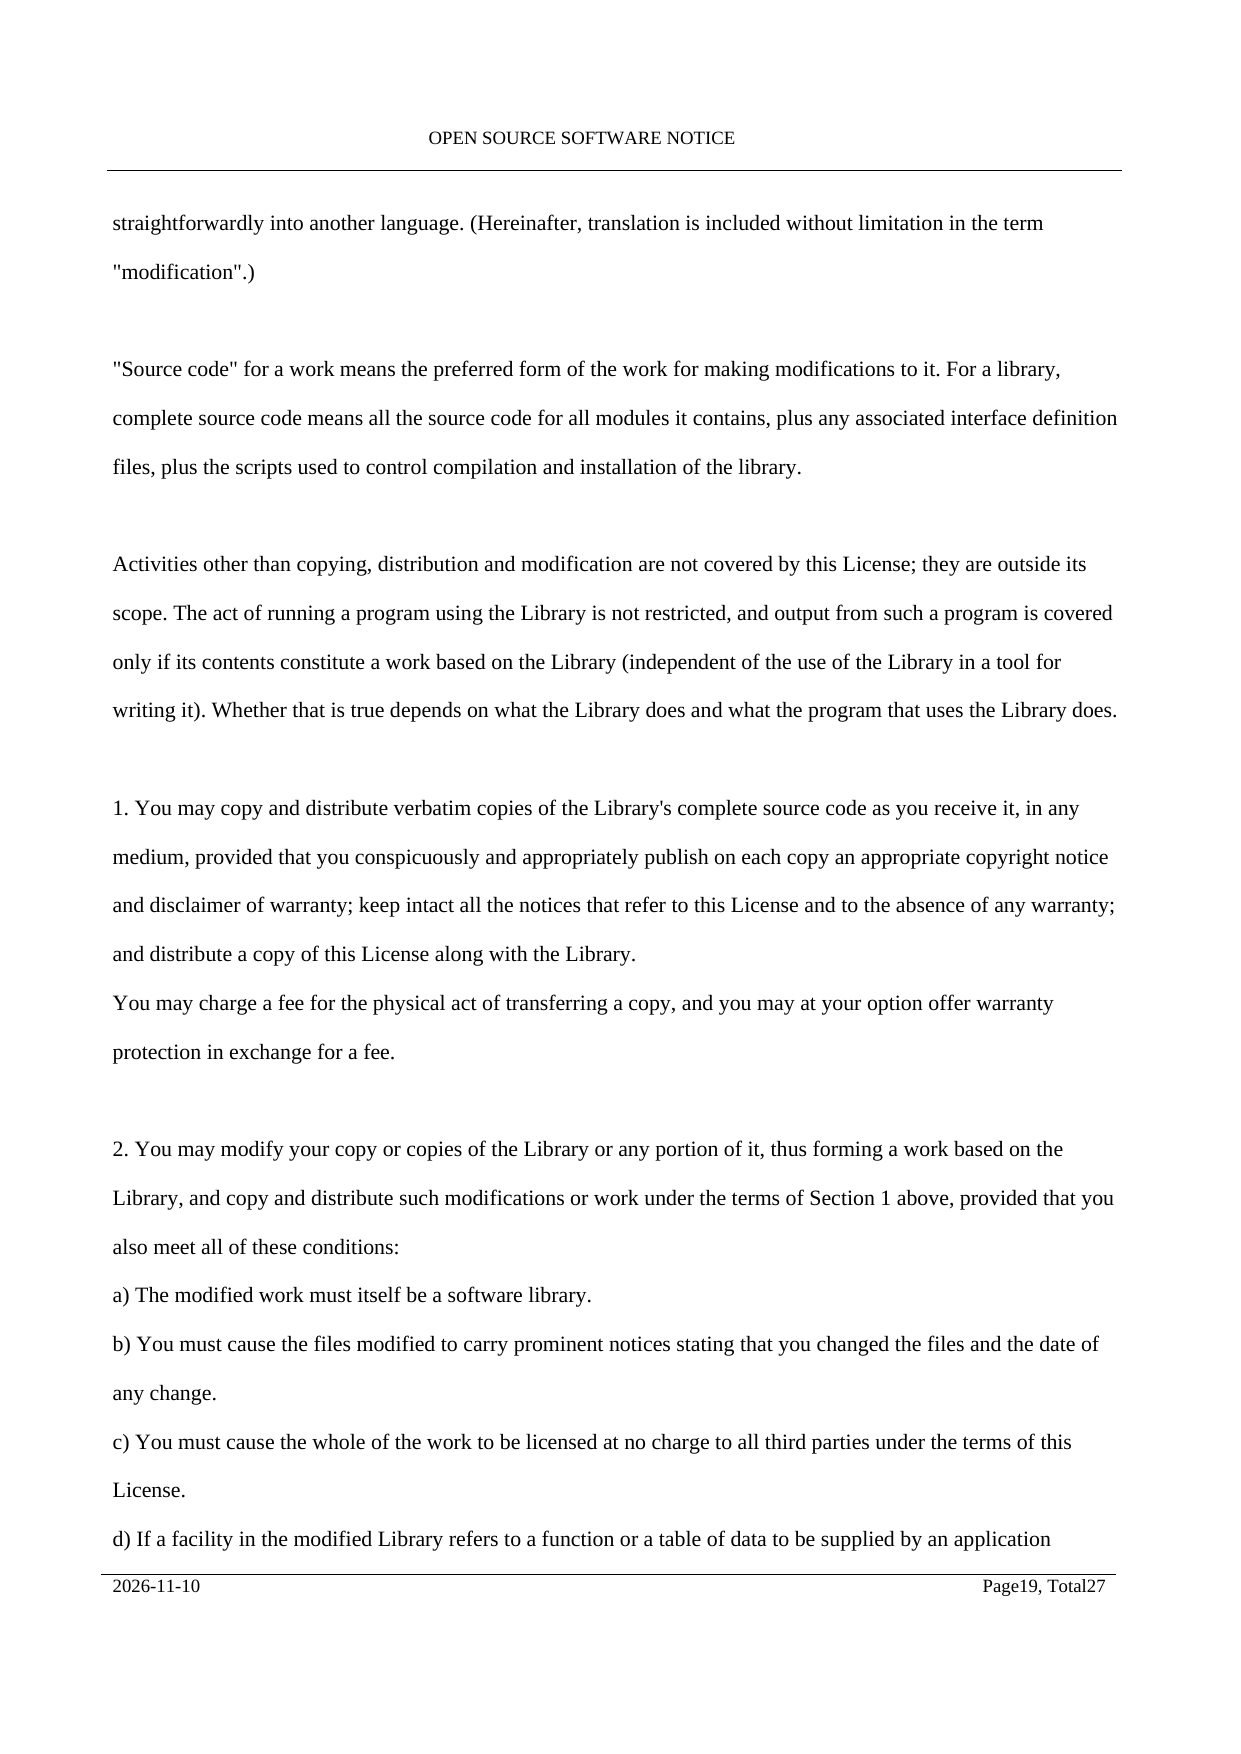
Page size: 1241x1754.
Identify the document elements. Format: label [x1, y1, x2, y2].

text [112, 206, 1128, 1555]
